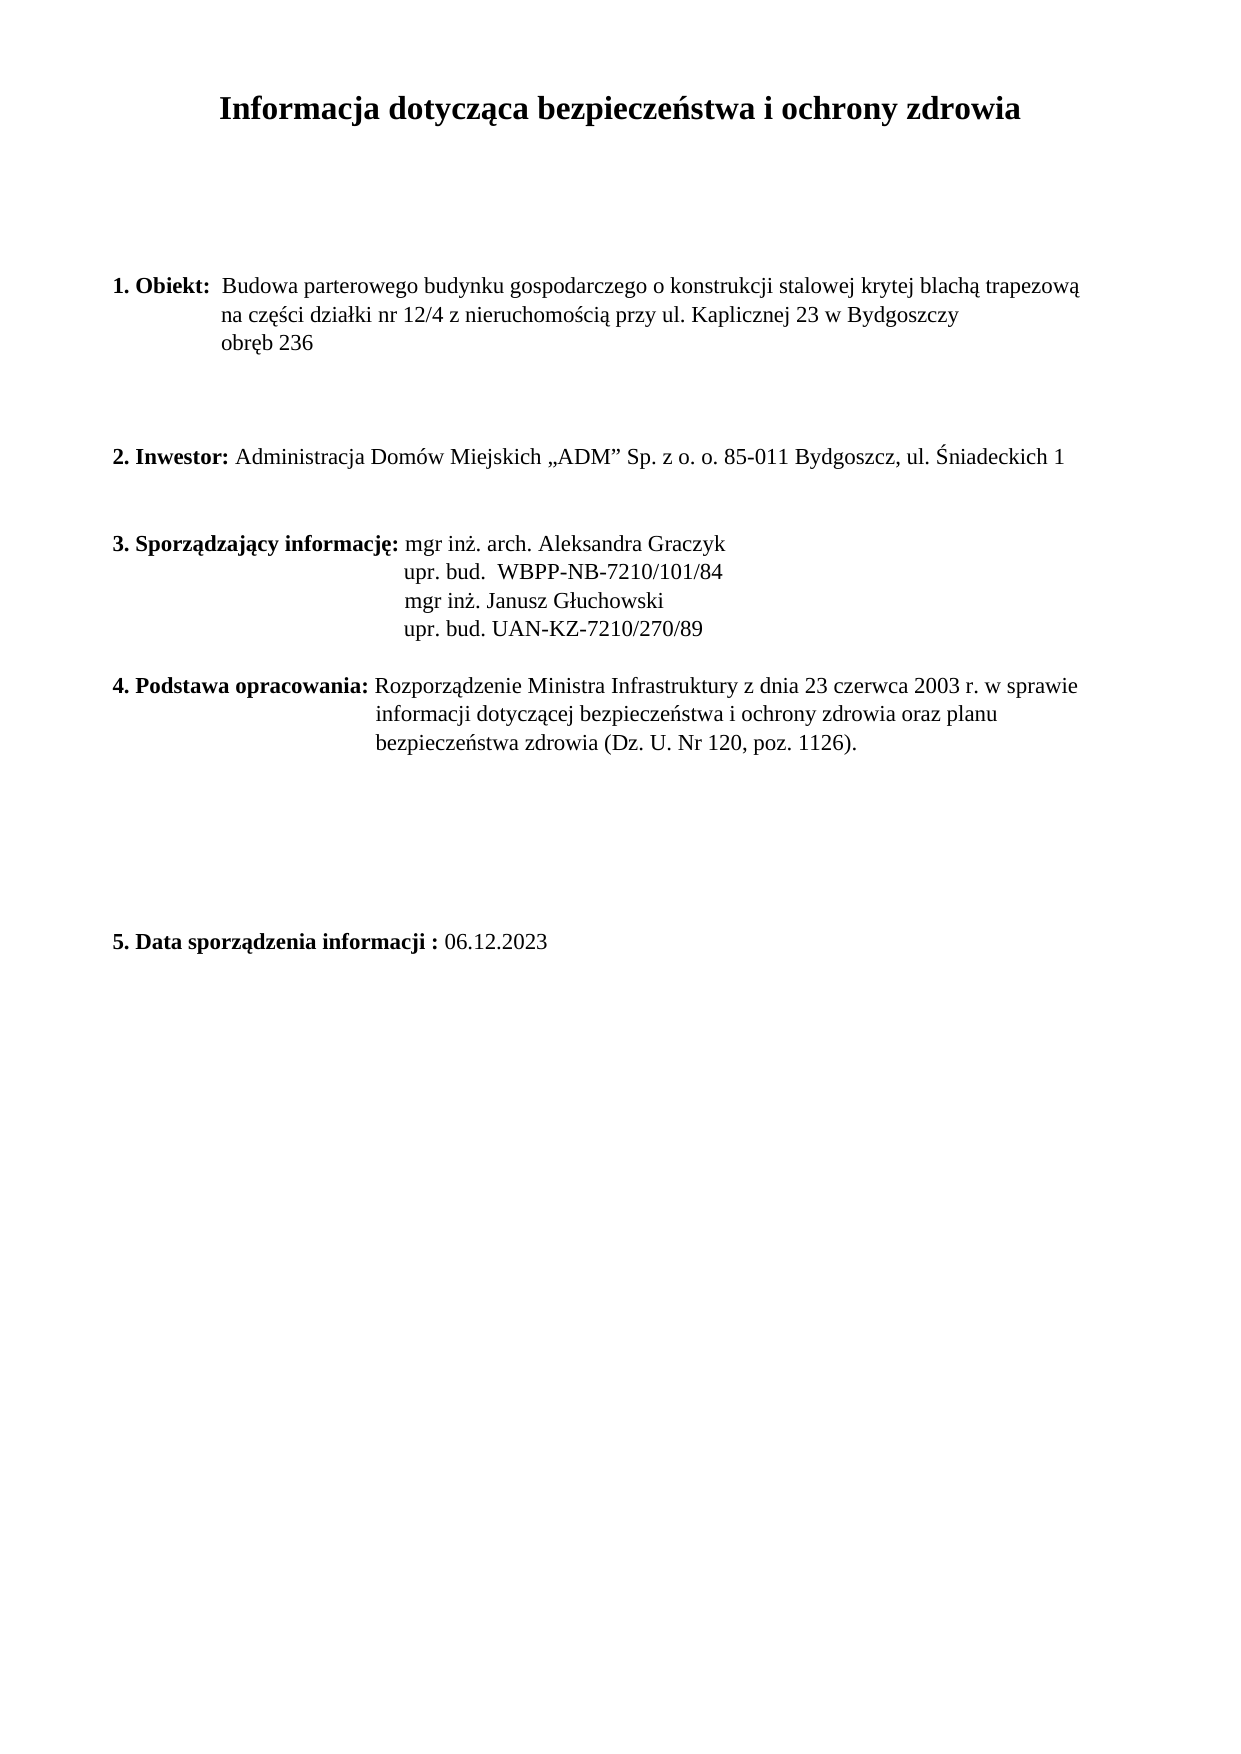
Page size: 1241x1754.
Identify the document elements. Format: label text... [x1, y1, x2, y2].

text informacji dotyczącej bezpieczeństwa i ochrony zdrowia oraz planu [112, 700, 1128, 727]
text 2. Inwestor: Administracja Domów Miejskich „ADM” Sp. z o. o. 85-011 Bydgoszcz, ul. Śniadeckich 1 [112, 443, 1128, 469]
text obręb 236 [112, 329, 1128, 355]
text 1. Obiekt: Budowa parterowego budynku gospodarczego o konstrukcji stalowej krytej blachą trapezową [112, 272, 1128, 298]
text Informacja dotycząca bezpieczeństwa i ochrony zdrowia [112, 89, 1128, 127]
text na części działki nr 12/4 z nieruchomością przy ul. Kaplicznej 23 w Bydgoszczy [112, 301, 1128, 327]
text 5. Data sporządzenia informacji : 06.12.2023 [112, 928, 1128, 954]
text upr. bud. UAN-KZ-7210/270/89 [112, 615, 1128, 641]
text upr. bud. WBPP-NB-7210/101/84 [112, 558, 1128, 584]
text mgr inż. Janusz Głuchowski [112, 587, 1128, 613]
text 4. Podstawa opracowania: Rozporządzenie Ministra Infrastruktury z dnia 23 czerwca 2003 r. w sprawie [112, 672, 1128, 698]
text 3. Sporządzający informację: mgr inż. arch. Aleksandra Graczyk [112, 530, 1128, 556]
text bezpieczeństwa zdrowia (Dz. U. Nr 120, poz. 1126). [112, 729, 1128, 755]
